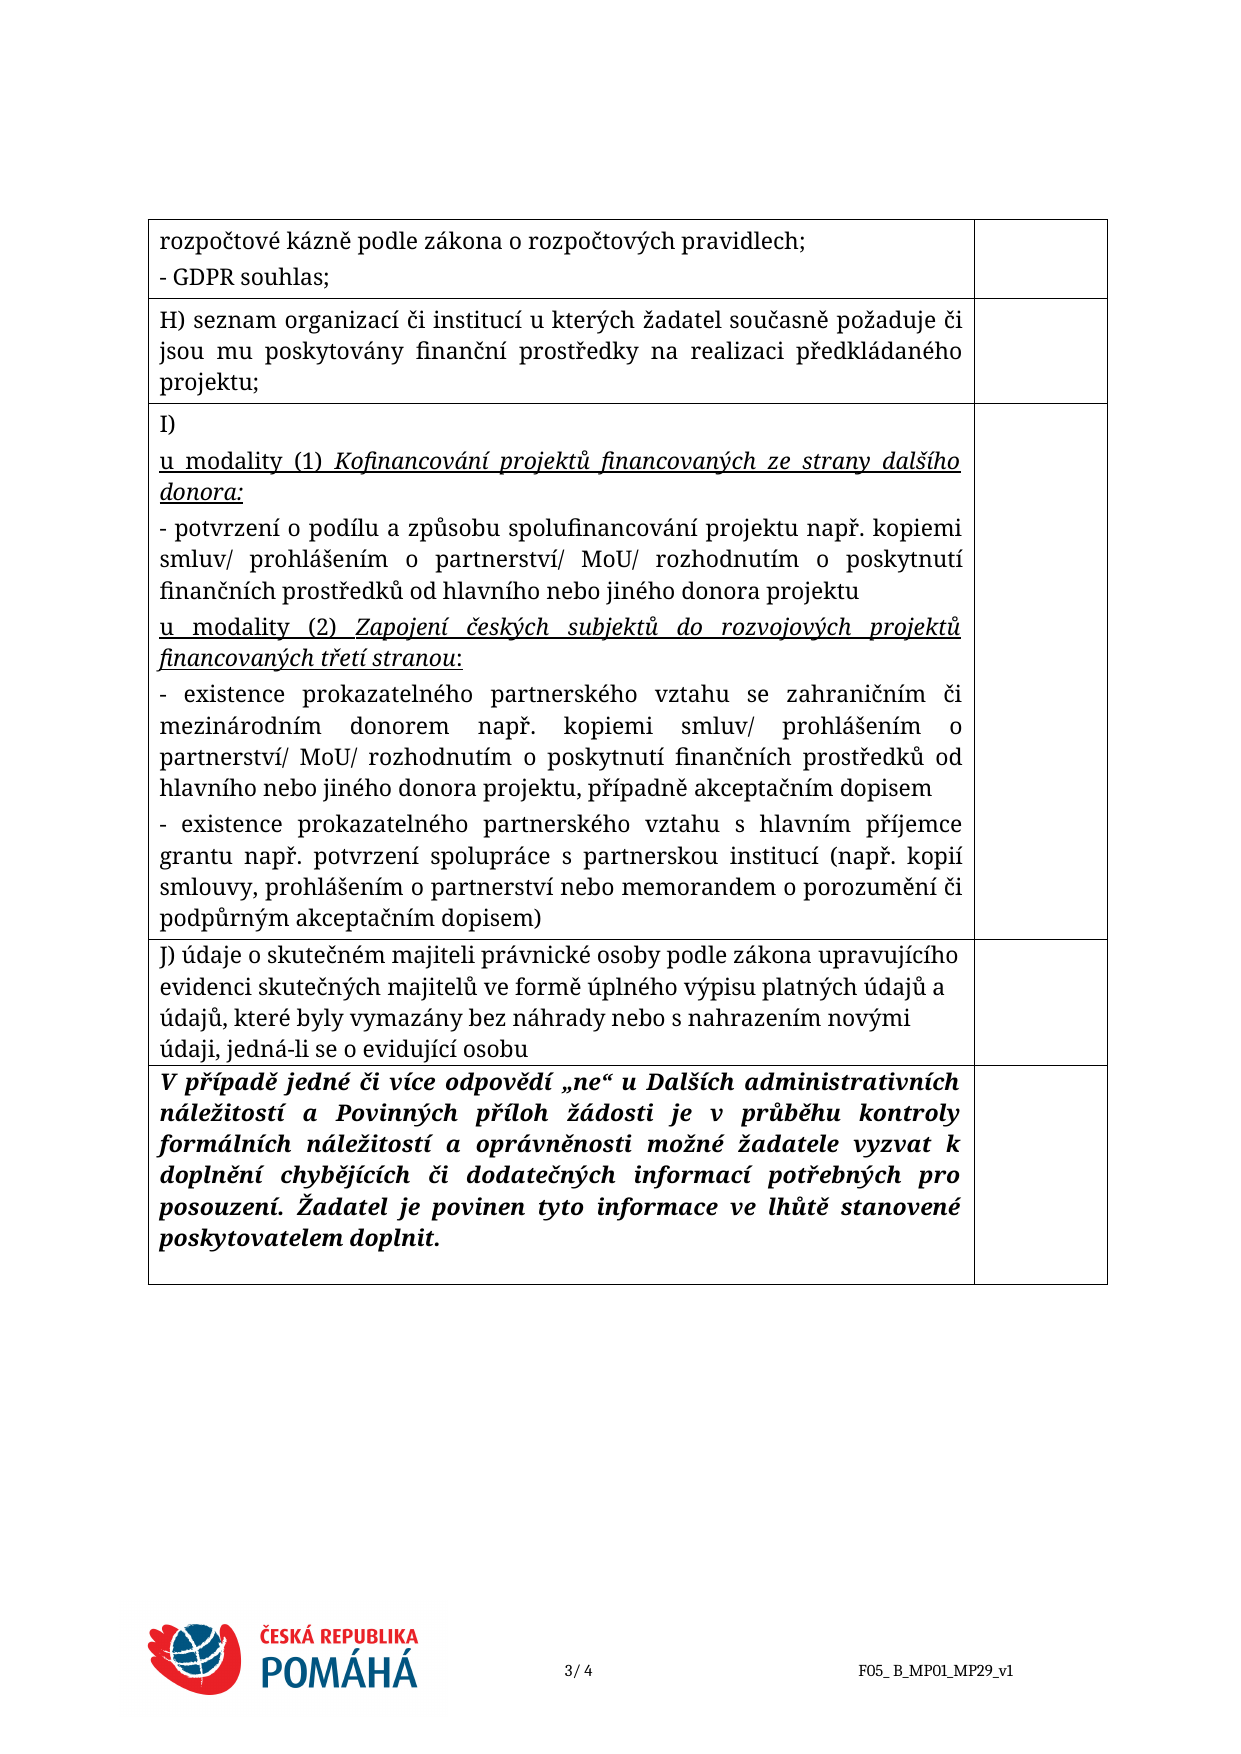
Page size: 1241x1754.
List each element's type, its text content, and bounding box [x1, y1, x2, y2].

table_cell [975, 299, 1107, 402]
table_cell [975, 220, 1107, 298]
table_cell V případě jedné či více odpovědí „ne“ u Dalších administrativních náležitostí a Povinných příloh žádosti je v průběhu kontroly formálních náležitostí a oprávněnosti možné žadatele vyzvat k doplnění chybějících či dodatečných informací potřebných pro posouzení. Žadatel je povinen tyto informace ve lhůtě stanovené poskytovatelem doplnit. [149, 1066, 974, 1284]
table_cell H) seznam organizací či institucí u kterých žadatel současně požaduje či jsou mu poskytovány finanční prostředky na realizaci předkládaného projektu; [149, 299, 974, 402]
table_cell I) u modality (1) Kofinancování projektů financovaných ze strany dalšího donora: - potvrzení o podílu a způsobu spolufinancování projektu např. kopiemi smluv/ prohlášením o partnerství/ MoU/ rozhodnutím o poskytnutí finančních prostředků od hlavního nebo jiného donora projektu u modality (2) Zapojení českých subjektů do rozvojových projektů financovaných třetí stranou: - existence prokazatelného partnerského vztahu se zahraničním či mezinárodním donorem např. kopiemi smluv/ prohlášením o partnerství/ MoU/ rozhodnutím o poskytnutí finančních prostředků od hlavního nebo jiného donora projektu, případně akceptačním dopisem - existence prokazatelného partnerského vztahu s hlavním příjemce grantu např. potvrzení spolupráce s partnerskou institucí (např. kopií smlouvy, prohlášením o partnerství nebo memorandem o porozumění či podpůrným akceptačním dopisem) [149, 404, 974, 938]
table_cell J) údaje o skutečném majiteli právnické osoby podle zákona upravujícího evidenci skutečných majitelů ve formě úplného výpisu platných údajů a údajů, které byly vymazány bez náhrady nebo s nahrazením novými údaji, jedná-li se o evidující osobu [149, 940, 974, 1064]
table_cell [975, 1066, 1107, 1284]
table_cell [975, 940, 1107, 1064]
table_cell [975, 404, 1107, 938]
picture [118, 1600, 448, 1717]
